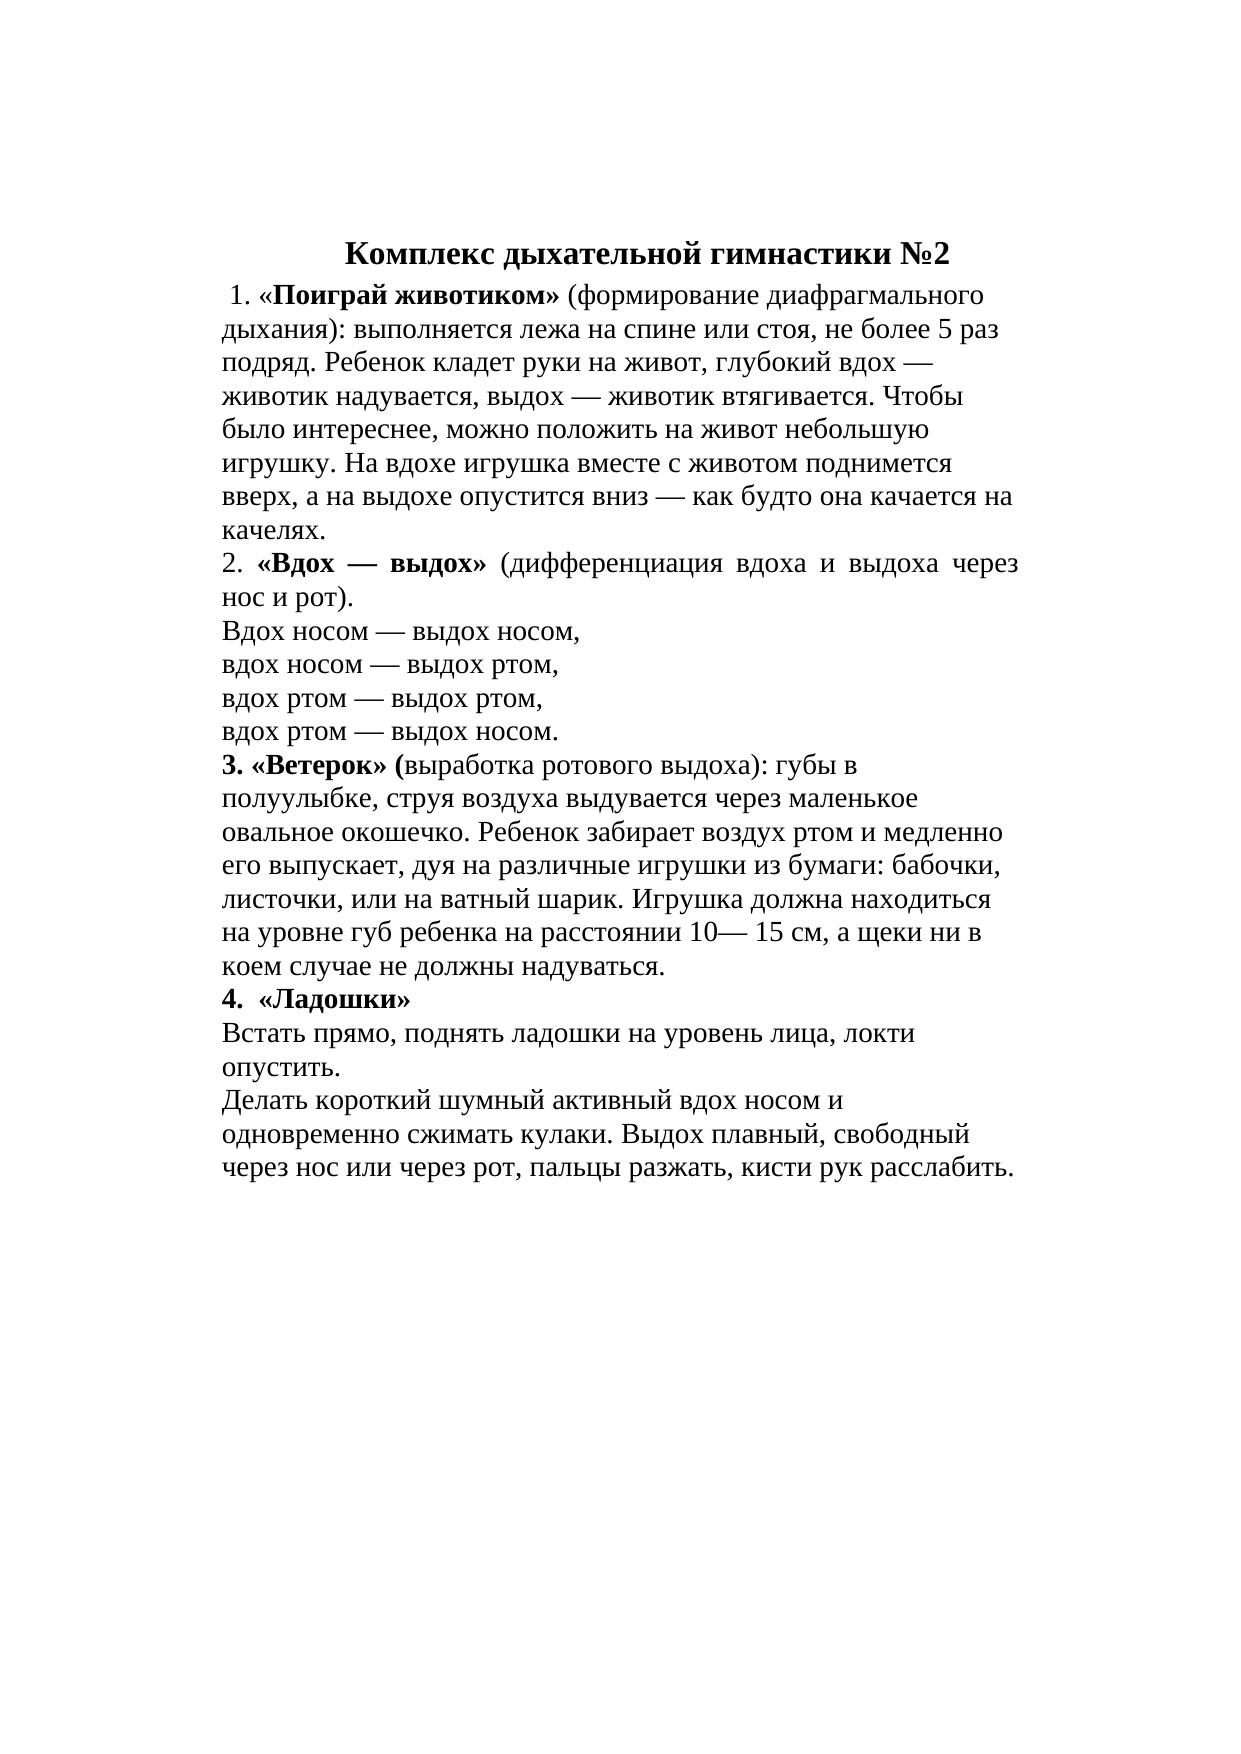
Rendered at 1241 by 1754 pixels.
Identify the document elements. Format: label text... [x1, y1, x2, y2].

text 4. «Ладошки» [222, 982, 1019, 1015]
text Комплекс дыхательной гимнастики №2 [211, 233, 1152, 271]
text 1. «Поиграй животиком» (формирование диафрагмального дыхания): выполняется лежа на спине или стоя, не более 5 раз подряд. Ребенок кладет руки на живот, глубокий вдох — животик надувается, выдох — животик втягивается. Чтобы было интереснее, можно положить на живот небольшую игрушку. На вдохе игрушка вместе с животом поднимется вверх, а на выдохе опустится вниз — как будто она качается на качелях. [222, 277, 1019, 546]
text 3. «Ветерок» (выработка ротового выдоха): губы в полуулыбке, струя воздуха выдувается через маленькое овальное окошечко. Ребенок забирает воздух ртом и медленно его выпускает, дуя на различные игрушки из бумаги: бабочки, листочки, или на ватный шарик. Игрушка должна находиться на уровне губ ребенка на расстоянии 10— 15 см, а щеки ни в коем случае не должны надуваться. [222, 747, 1019, 982]
text 2. «Вдох — выдох» (дифференциация вдоха и выдоха через нос и рот). [222, 546, 1019, 613]
text Делать короткий шумный активный вдох носом и одновременно сжимать кулаки. Выдох плавный, свободный через нос или через рот, пальцы разжать, кисти рук расслабить. [222, 1082, 1019, 1183]
text Вдох носом — выдох носом, [222, 613, 1019, 646]
text Встать прямо, поднять ладошки на уровень лица, локти опустить. [222, 1015, 1019, 1082]
text вдох ртом — выдох носом. [222, 713, 1019, 747]
text вдох носом — выдох ртом, [222, 646, 1019, 680]
text вдох ртом — выдох ртом, [222, 680, 1019, 713]
